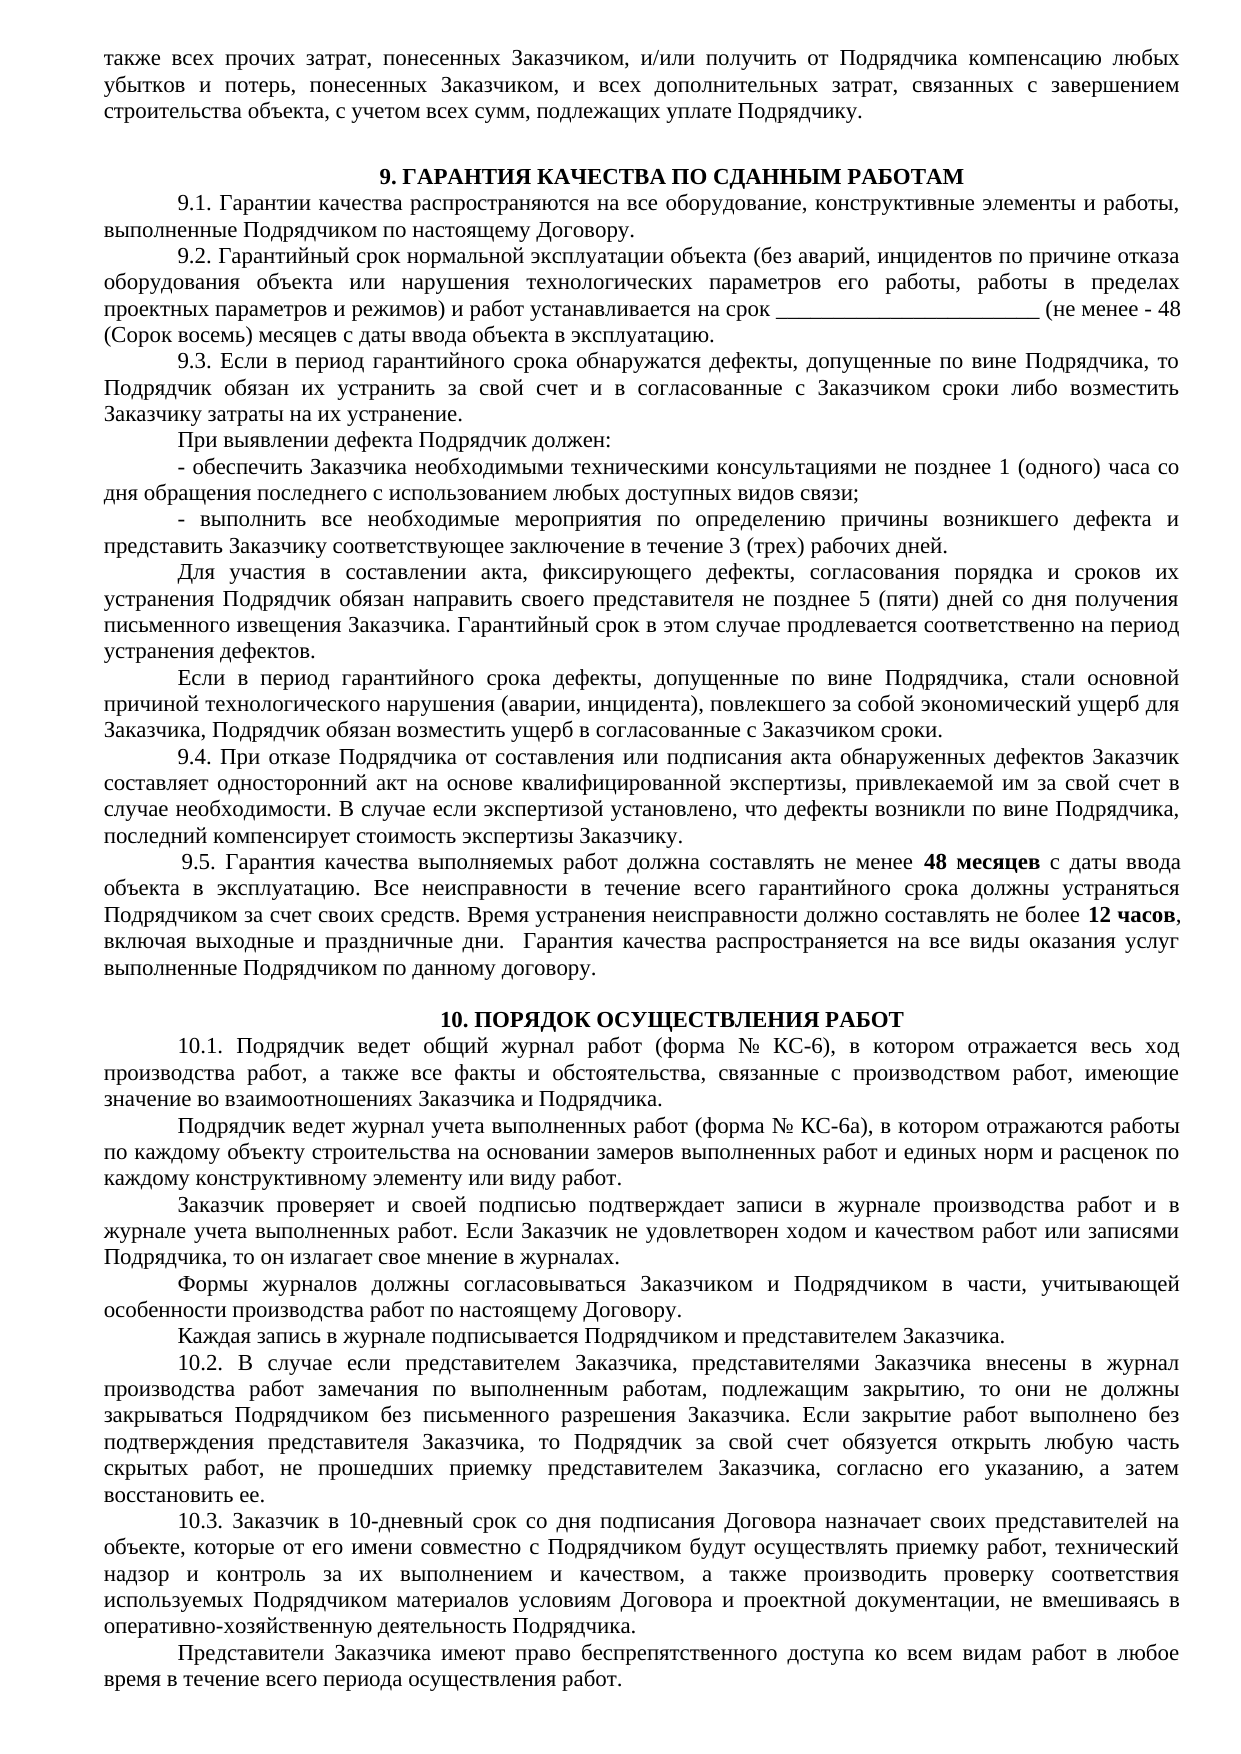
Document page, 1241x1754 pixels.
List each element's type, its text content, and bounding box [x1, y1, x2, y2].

text Для участия в составлении акта, фиксирующего дефекты, согласования порядка и сроков их устранения Подрядчик обязан направить своего представителя не позднее 5 (пяти) дней со дня получения письменного извещения Заказчика. Гарантийный срок в этом случае продлевается соответственно на период устранения дефектов. [103, 558, 1181, 664]
text 9.1. Гарантии качества распространяются на все оборудование, конструктивные элементы и работы, выполненные Подрядчиком по настоящему Договору. [103, 189, 1181, 242]
text Подрядчик ведет журнал учета выполненных работ (форма № КС-6а), в котором отражаются работы по каждому объекту строительства на основании замеров выполненных работ и единых норм и расценок по каждому конструктивному элементу или виду работ. [103, 1112, 1181, 1191]
text 10.1. Подрядчик ведет общий журнал работ (форма № КС-6), в котором отражается весь ход производства работ, а также все факты и обстоятельства, связанные с производством работ, имеющие значение во взаимоотношениях Заказчика и Подрядчика. [103, 1033, 1181, 1112]
text Заказчик проверяет и своей подписью подтверждает записи в журнале производства работ и в журнале учета выполненных работ. Если Заказчик не удовлетворен ходом и качеством работ или записями Подрядчика, то он излагает свое мнение в журналах. [103, 1191, 1181, 1270]
text 10. ПОРЯДОК ОСУЩЕСТВЛЕНИЯ РАБОТ [103, 1006, 1181, 1033]
list 9.5. Гарантия качества выполняемых работ должна составлять не менее 48 месяцев с даты ввода объекта в эксплуатацию. Все неисправности в течение всего гарантийного срока должны устраняться Подрядчиком за счет своих средств. Время устранения неисправности должно составлять не более 12 часов, включая выходные и праздничные дни. Гарантия качества распространяется на все виды оказания услуг выполненные Подрядчиком по данному договору. [103, 848, 1181, 980]
text 9.3. Если в период гарантийного срока обнаружатся дефекты, допущенные по вине Подрядчика, то Подрядчик обязан их устранить за свой счет и в согласованные с Заказчиком сроки либо возместить Заказчику затраты на их устранение. [103, 347, 1181, 426]
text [103, 44, 1181, 123]
text 9.2. Гарантийный срок нормальной эксплуатации объекта (без аварий, инцидентов по причине отказа оборудования объекта или нарушения технологических параметров его работы, работы в пределах проектных параметров и режимов) и работ устанавливается на срок _______________________ (не менее - 48 (Сорок восемь) месяцев с даты ввода объекта в эксплуатацию. [103, 242, 1181, 347]
text 9.4. При отказе Подрядчика от составления или подписания акта обнаруженных дефектов Заказчик составляет односторонний акт на основе квалифицированной экспертизы, привлекаемой им за свой счет в случае необходимости. В случае если экспертизой установлено, что дефекты возникли по вине Подрядчика, последний компенсирует стоимость экспертизы Заказчику. [103, 743, 1181, 848]
text - выполнить все необходимые мероприятия по определению причины возникшего дефекта и представить Заказчику соответствующее заключение в течение 3 (трех) рабочих дней. [103, 506, 1181, 558]
text 9. ГАРАНТИЯ КАЧЕСТВА ПО СДАННЫМ РАБОТАМ [103, 163, 1181, 189]
text При выявлении дефекта Подрядчик должен: [103, 426, 1181, 453]
text Представители Заказчика имеют право беспрепятственного доступа ко всем видам работ в любое время в течение всего периода осуществления работ. [103, 1639, 1181, 1691]
text Каждая запись в журнале подписывается Подрядчиком и представителем Заказчика. [103, 1322, 1181, 1349]
text Формы журналов должны согласовываться Заказчиком и Подрядчиком в части, учитывающей особенности производства работ по настоящему Договору. [103, 1270, 1181, 1322]
text 10.3. Заказчик в 10-дневный срок со дня подписания Договора назначает своих представителей на объекте, которые от его имени совместно с Подрядчиком будут осуществлять приемку работ, технический надзор и контроль за их выполнением и качеством, а также производить проверку соответствия используемых Подрядчиком материалов условиям Договора и проектной документации, не вмешиваясь в оперативно-хозяйственную деятельность Подрядчика. [103, 1507, 1181, 1639]
text - обеспечить Заказчика необходимыми техническими консультациями не позднее 1 (одного) часа со дня обращения последнего с использованием любых доступных видов связи; [103, 453, 1181, 506]
text 10.2. В случае если представителем Заказчика, представителями Заказчика внесены в журнал производства работ замечания по выполненным работам, подлежащим закрытию, то они не должны закрываться Подрядчиком без письменного разрешения Заказчика. Если закрытие работ выполнено без подтверждения представителя Заказчика, то Подрядчик за свой счет обязуется открыть любую часть скрытых работ, не прошедших приемку представителем Заказчика, согласно его указанию, а затем восстановить ее. [103, 1349, 1181, 1507]
text Если в период гарантийного срока дефекты, допущенные по вине Подрядчика, стали основной причиной технологического нарушения (аварии, инцидента), повлекшего за собой экономический ущерб для Заказчика, Подрядчик обязан возместить ущерб в согласованные с Заказчиком сроки. [103, 664, 1181, 743]
